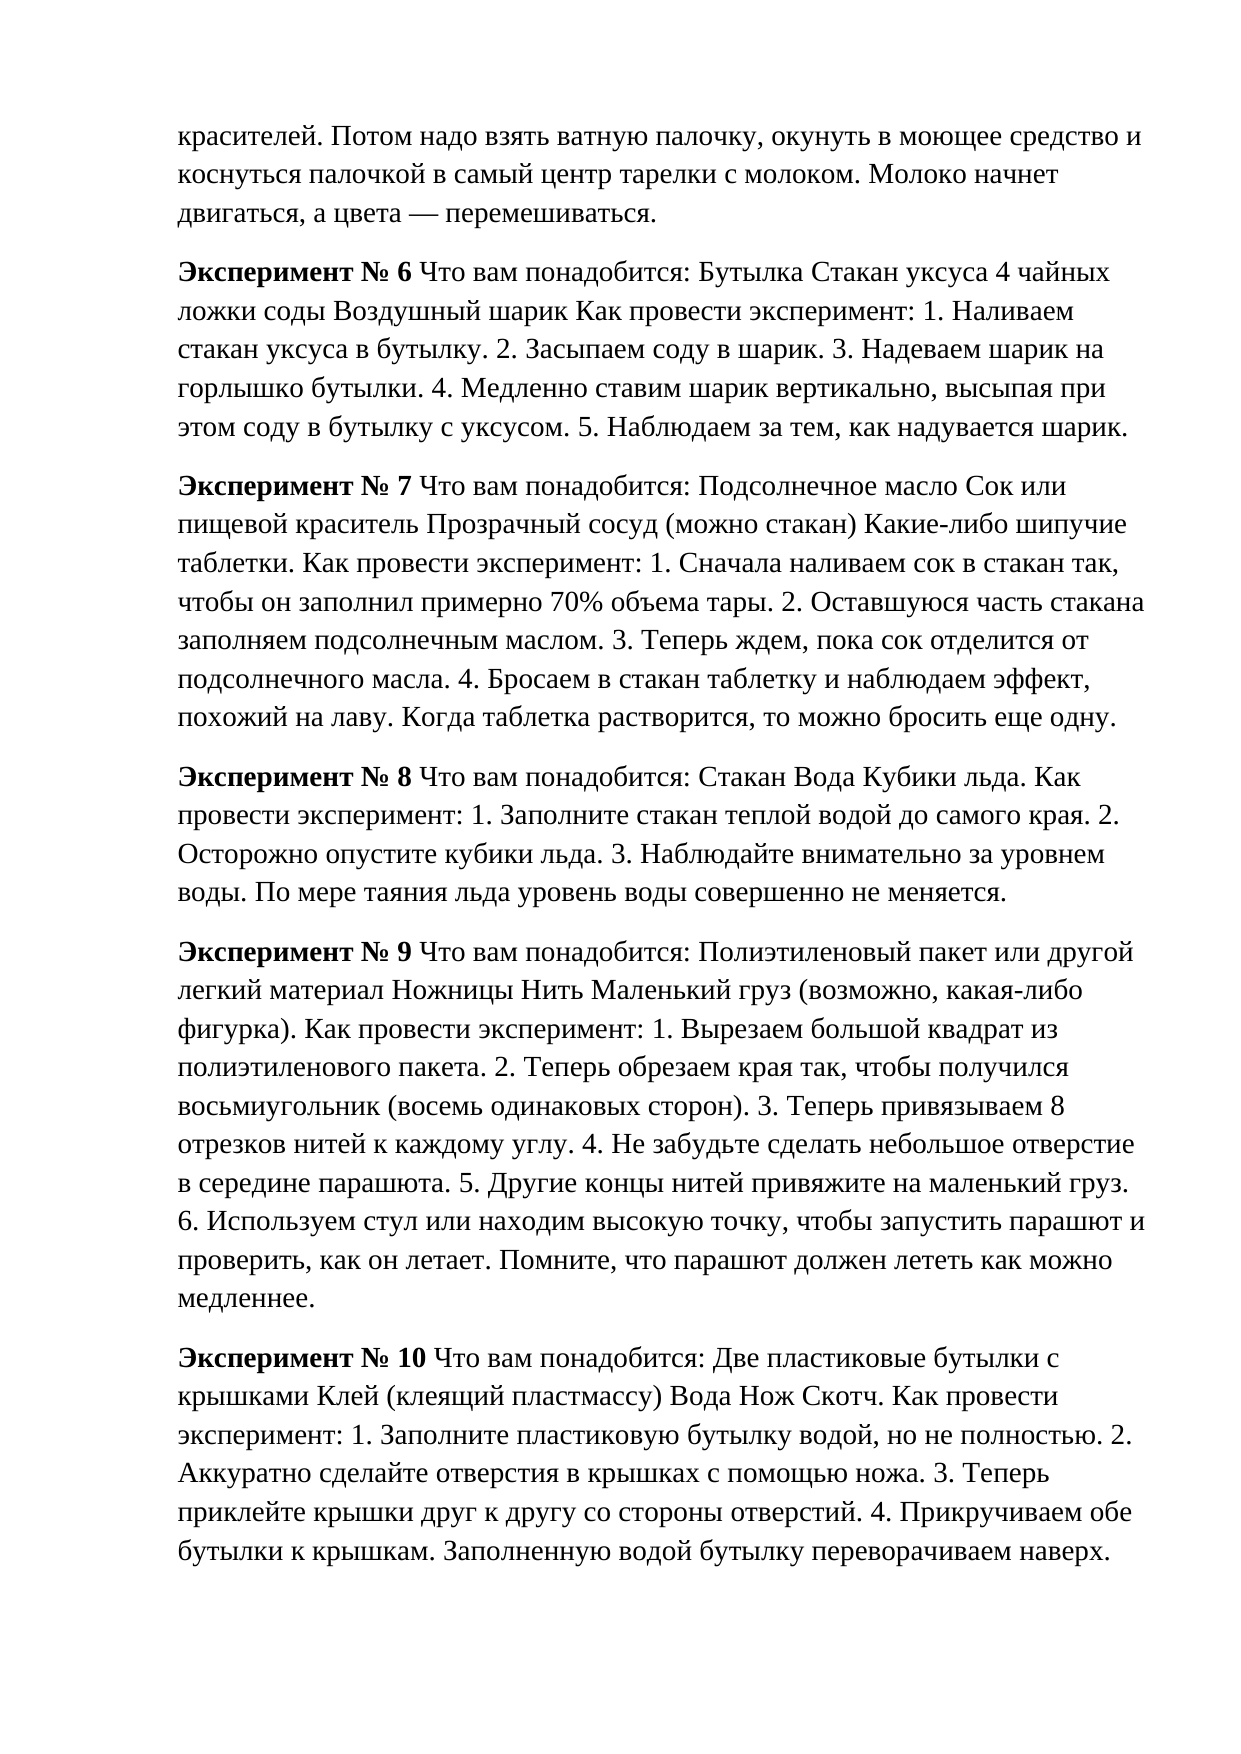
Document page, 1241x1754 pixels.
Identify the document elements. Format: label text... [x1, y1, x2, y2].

text Эксперимент № 6 Что вам понадобится: Бутылка Стакан уксуса 4 чайных ложки соды Воздушный шарик Как провести эксперимент: 1. Наливаем стакан уксуса в бутылку. 2. Засыпаем соду в шарик. 3. Надеваем шарик на горлышко бутылки. 4. Медленно ставим шарик вертикально, высыпая при этом соду в бутылку с уксусом. 5. Наблюдаем за тем, как надувается шарик. [177, 254, 1152, 442]
text Эксперимент № 8 Что вам понадобится: Стакан Вода Кубики льда. Как провести эксперимент: 1. Заполните стакан теплой водой до самого края. 2. Осторожно опустите кубики льда. 3. Наблюдайте внимательно за уровнем воды. По мере таяния льда уровень воды совершенно не меняется. [177, 759, 1152, 908]
text Эксперимент № 7 Что вам понадобится: Подсолнечное масло Сок или пищевой краситель Прозрачный сосуд (можно стакан) Какие-либо шипучие таблетки. Как провести эксперимент: 1. Сначала наливаем сок в стакан так, чтобы он заполнил примерно 70% объема тары. 2. Оставшуюся часть стакана заполняем подсолнечным маслом. 3. Теперь ждем, пока сок отделится от подсолнечного масла. 4. Бросаем в стакан таблетку и наблюдаем эффект, похожий на лаву. Когда таблетка растворится, то можно бросить еще одну. [177, 468, 1152, 733]
text Эксперимент № 9 Что вам понадобится: Полиэтиленовый пакет или другой легкий материал Ножницы Нить Маленький груз (возможно, какая-либо фигурка). Как провести эксперимент: 1. Вырезаем большой квадрат из полиэтиленового пакета. 2. Теперь обрезаем края так, чтобы получился восьмиугольник (восемь одинаковых сторон). 3. Теперь привязываем 8 отрезков нитей к каждому углу. 4. Не забудьте сделать небольшое отверстие в середине парашюта. 5. Другие концы нитей привяжите на маленький груз. 6. Используем стул или находим высокую точку, чтобы запустить парашют и проверить, как он летает. Помните, что парашют должен лететь как можно медленнее. [177, 934, 1152, 1314]
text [177, 1340, 1152, 1566]
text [177, 118, 1152, 229]
